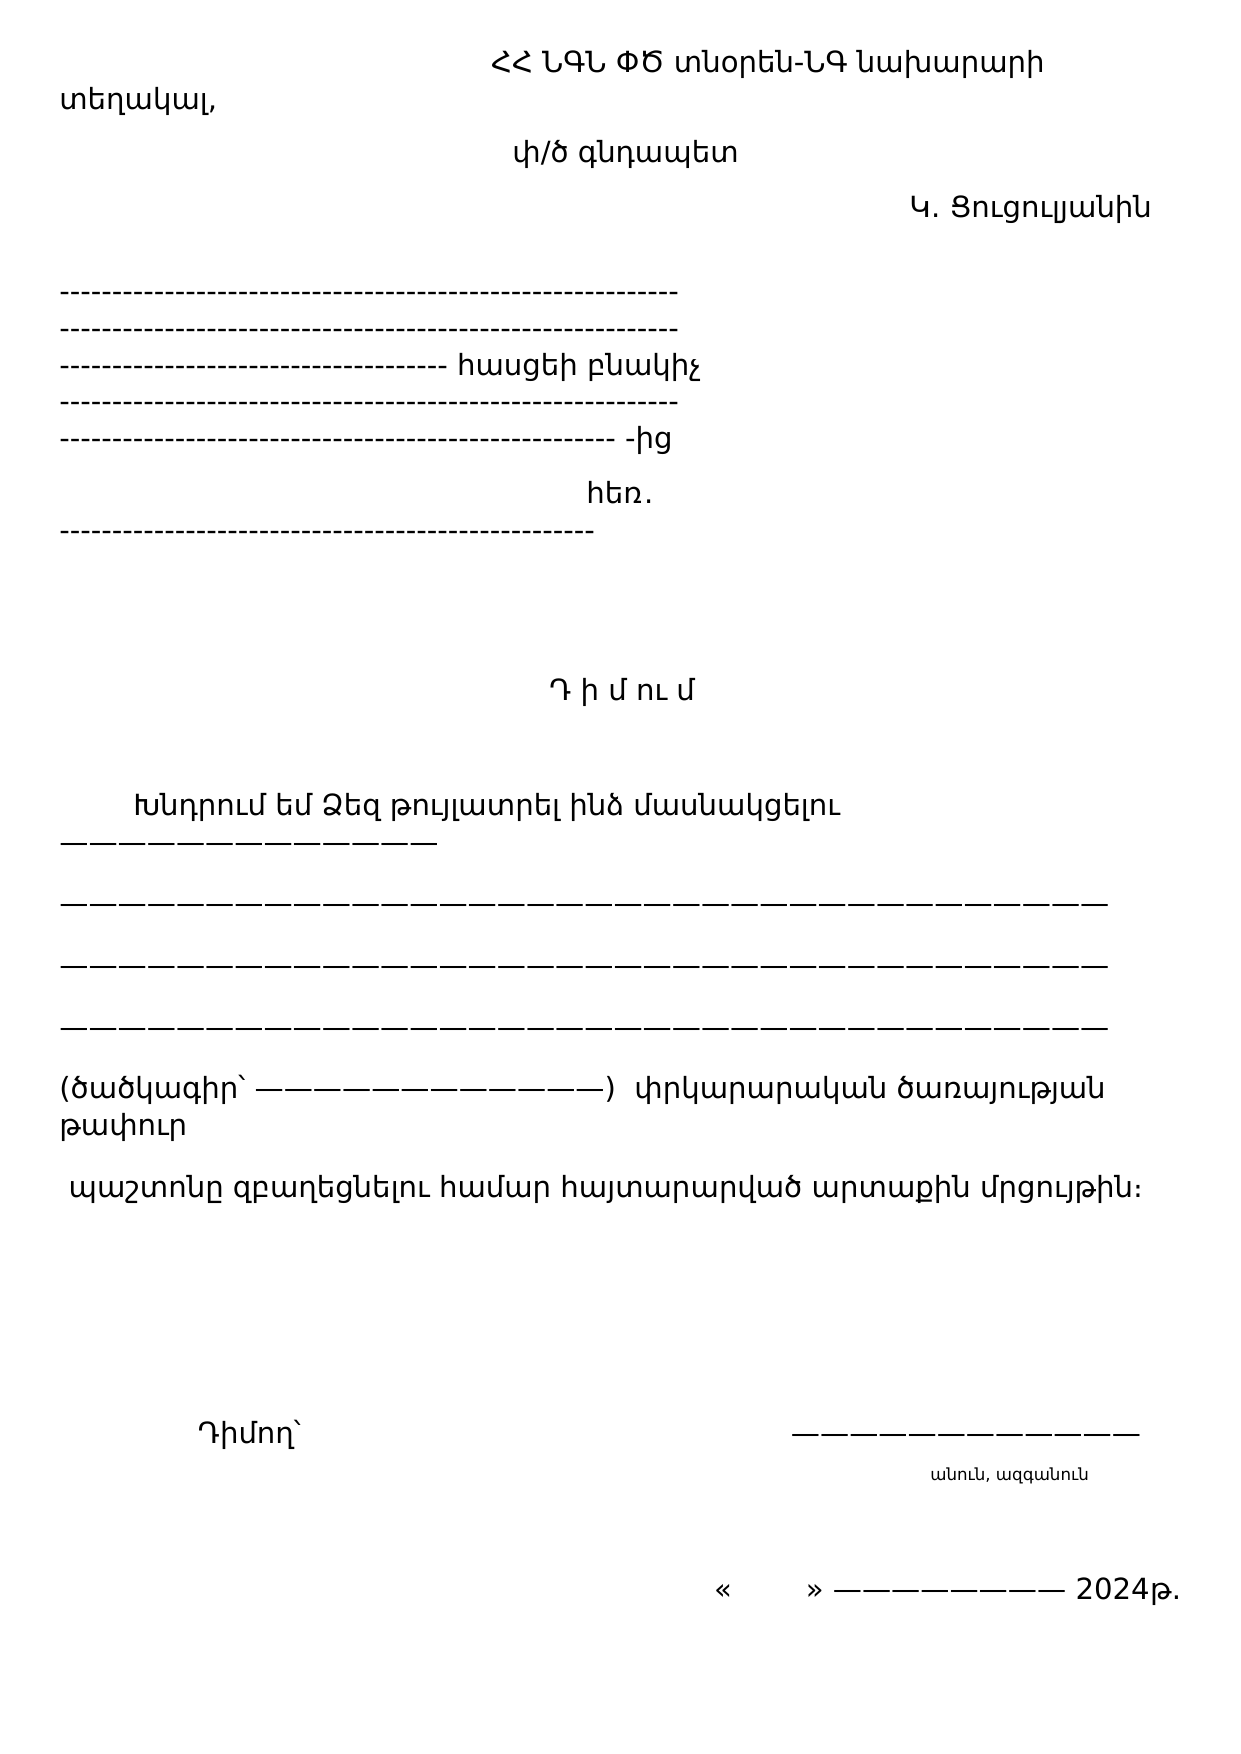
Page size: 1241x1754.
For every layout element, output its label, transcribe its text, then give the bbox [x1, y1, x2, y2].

text ----------------------------------------------------------- ----------------------------------------------------------- ------------------------------------- հասցեի բնակիչ ----------------------------------------------------------- ----------------------------------------------------- -ից [59, 244, 1152, 455]
text Դ ի մ ու մ [59, 673, 1152, 707]
text Դիմող՝ ———————————— անուն, ազգանուն [59, 1417, 1152, 1487]
text (ծածկագիր՝ ————————————) փրկարարական ծառայության թափուր [59, 1072, 1167, 1142]
text Խնդրում եմ Ձեզ թույլատրել ինձ մասնակցելու ————————————— [59, 788, 1167, 859]
text « » ———————— 2024թ․ [649, 1571, 1181, 1607]
text ———————————————————————————————————— [59, 948, 1167, 982]
text պաշտոնը զբաղեցնելու համար հայտարարված արտաքին մրցույթին։ [59, 1170, 1167, 1204]
text ———————————————————————————————————— [59, 1010, 1167, 1044]
text ՀՀ ՆԳՆ ՓԾ տնօրեն-ՆԳ նախարարի տեղակալ, [59, 45, 1152, 116]
text փ/ծ գնդապետ [59, 135, 1152, 169]
text հեռ․ --------------------------------------------------- [59, 475, 1152, 547]
text Կ․ Ցուցուլյանին [59, 189, 1152, 224]
text ———————————————————————————————————— [59, 887, 1167, 921]
